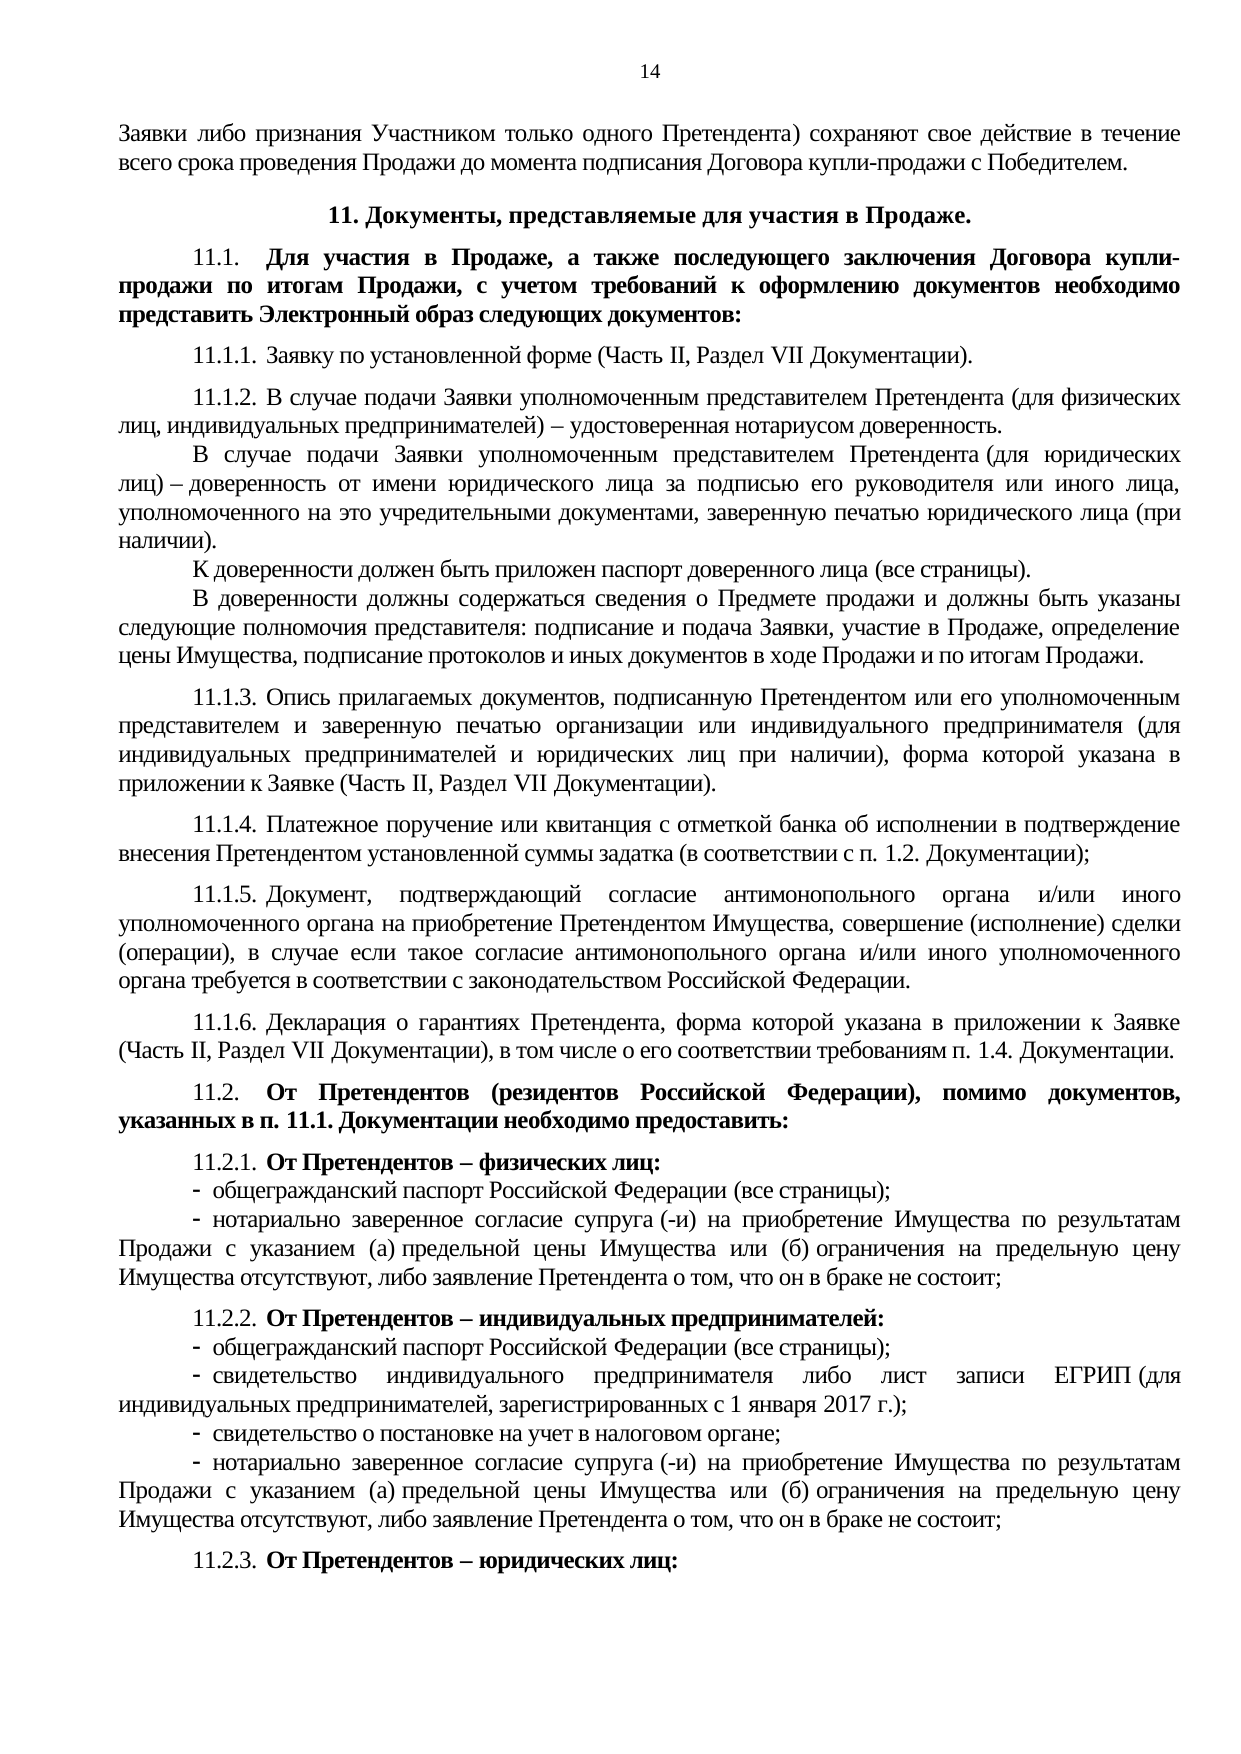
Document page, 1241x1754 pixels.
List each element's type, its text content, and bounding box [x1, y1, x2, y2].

list Для участия в Продаже, а также последующего заключения Договора купли-продажи по итогам Продажи, с учетом требований к оформлению документов необходимо представить Электронный образ следующих документов: [118, 242, 1181, 328]
list В случае подачи Заявки уполномоченным представителем Претендента (для физических лиц, индивидуальных предпринимателей) – удостоверенная нотариусом доверенность. [118, 382, 1181, 439]
list нотариально заверенное согласие супруга (-и) на приобретение Имущества по результатам Продажи с указанием (а) предельной цены Имущества или (б) ограничения на предельную цену Имущества отсутствуют, либо заявление Претендента о том, что он в браке не состоит; [118, 1447, 1181, 1533]
list От Претендентов – индивидуальных предпринимателей: [118, 1303, 1181, 1332]
list общегражданский паспорт Российской Федерации (все страницы); [118, 1332, 1181, 1361]
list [118, 118, 1181, 176]
list От Претендентов – физических лиц: [118, 1147, 1181, 1176]
list Декларация о гарантиях Претендента, форма которой указана в приложении к Заявке (Часть II, Раздел VII Документации), в том числе о его соответствии требованиям п. 1.4. Документации. [118, 1007, 1181, 1064]
list свидетельство о постановке на учет в налоговом органе; [118, 1418, 1181, 1447]
list Платежное поручение или квитанция с отметкой банка об исполнении в подтверждение внесения Претендентом установленной суммы задатка (в соответствии с п. 1.2. Документации); [118, 809, 1181, 867]
text К доверенности должен быть приложен паспорт доверенного лица (все страницы). [118, 554, 1181, 583]
text В доверенности должны содержаться сведения о Предмете продажи и должны быть указаны следующие полномочия представителя: подписание и подача Заявки, участие в Продаже, определение цены Имущества, подписание протоколов и иных документов в ходе Продажи и по итогам Продажи. [118, 583, 1181, 669]
list общегражданский паспорт Российской Федерации (все страницы); [118, 1176, 1181, 1204]
text В случае подачи Заявки уполномоченным представителем Претендента (для юридических лиц) – доверенность от имени юридического лица за подписью его руководителя или иного лица, уполномоченного на это учредительными документами, заверенную печатью юридического лица (при наличии). [118, 439, 1181, 554]
list Документ, подтверждающий согласие антимонопольного органа и/или иного уполномоченного органа на приобретение Претендентом Имущества, совершение (исполнение) сделки (операции), в случае если такое согласие антимонопольного органа и/или иного уполномоченного органа требуется в соответствии с законодательством Российской Федерации. [118, 879, 1181, 994]
list Документы, представляемые для участия в Продаже. [118, 201, 1181, 229]
list От Претендентов (резидентов Российской Федерации), помимо документов, указанных в п. 11.1. Документации необходимо предоставить: [118, 1077, 1181, 1134]
list нотариально заверенное согласие супруга (-и) на приобретение Имущества по результатам Продажи с указанием (а) предельной цены Имущества или (б) ограничения на предельную цену Имущества отсутствуют, либо заявление Претендента о том, что он в браке не состоит; [118, 1204, 1181, 1291]
list свидетельство индивидуального предпринимателя либо лист записи ЕГРИП (для индивидуальных предпринимателей, зарегистрированных с 1 января 2017 г.); [118, 1361, 1181, 1418]
list Заявку по установленной форме (Часть II, Раздел VII Документации). [118, 341, 1181, 369]
list От Претендентов – юридических лиц: [118, 1546, 1181, 1574]
list Опись прилагаемых документов, подписанную Претендентом или его уполномоченным представителем и заверенную печатью организации или индивидуального предпринимателя (для индивидуальных предпринимателей и юридических лиц при наличии), форма которой указана в приложении к Заявке (Часть II, Раздел VII Документации). [118, 682, 1181, 797]
